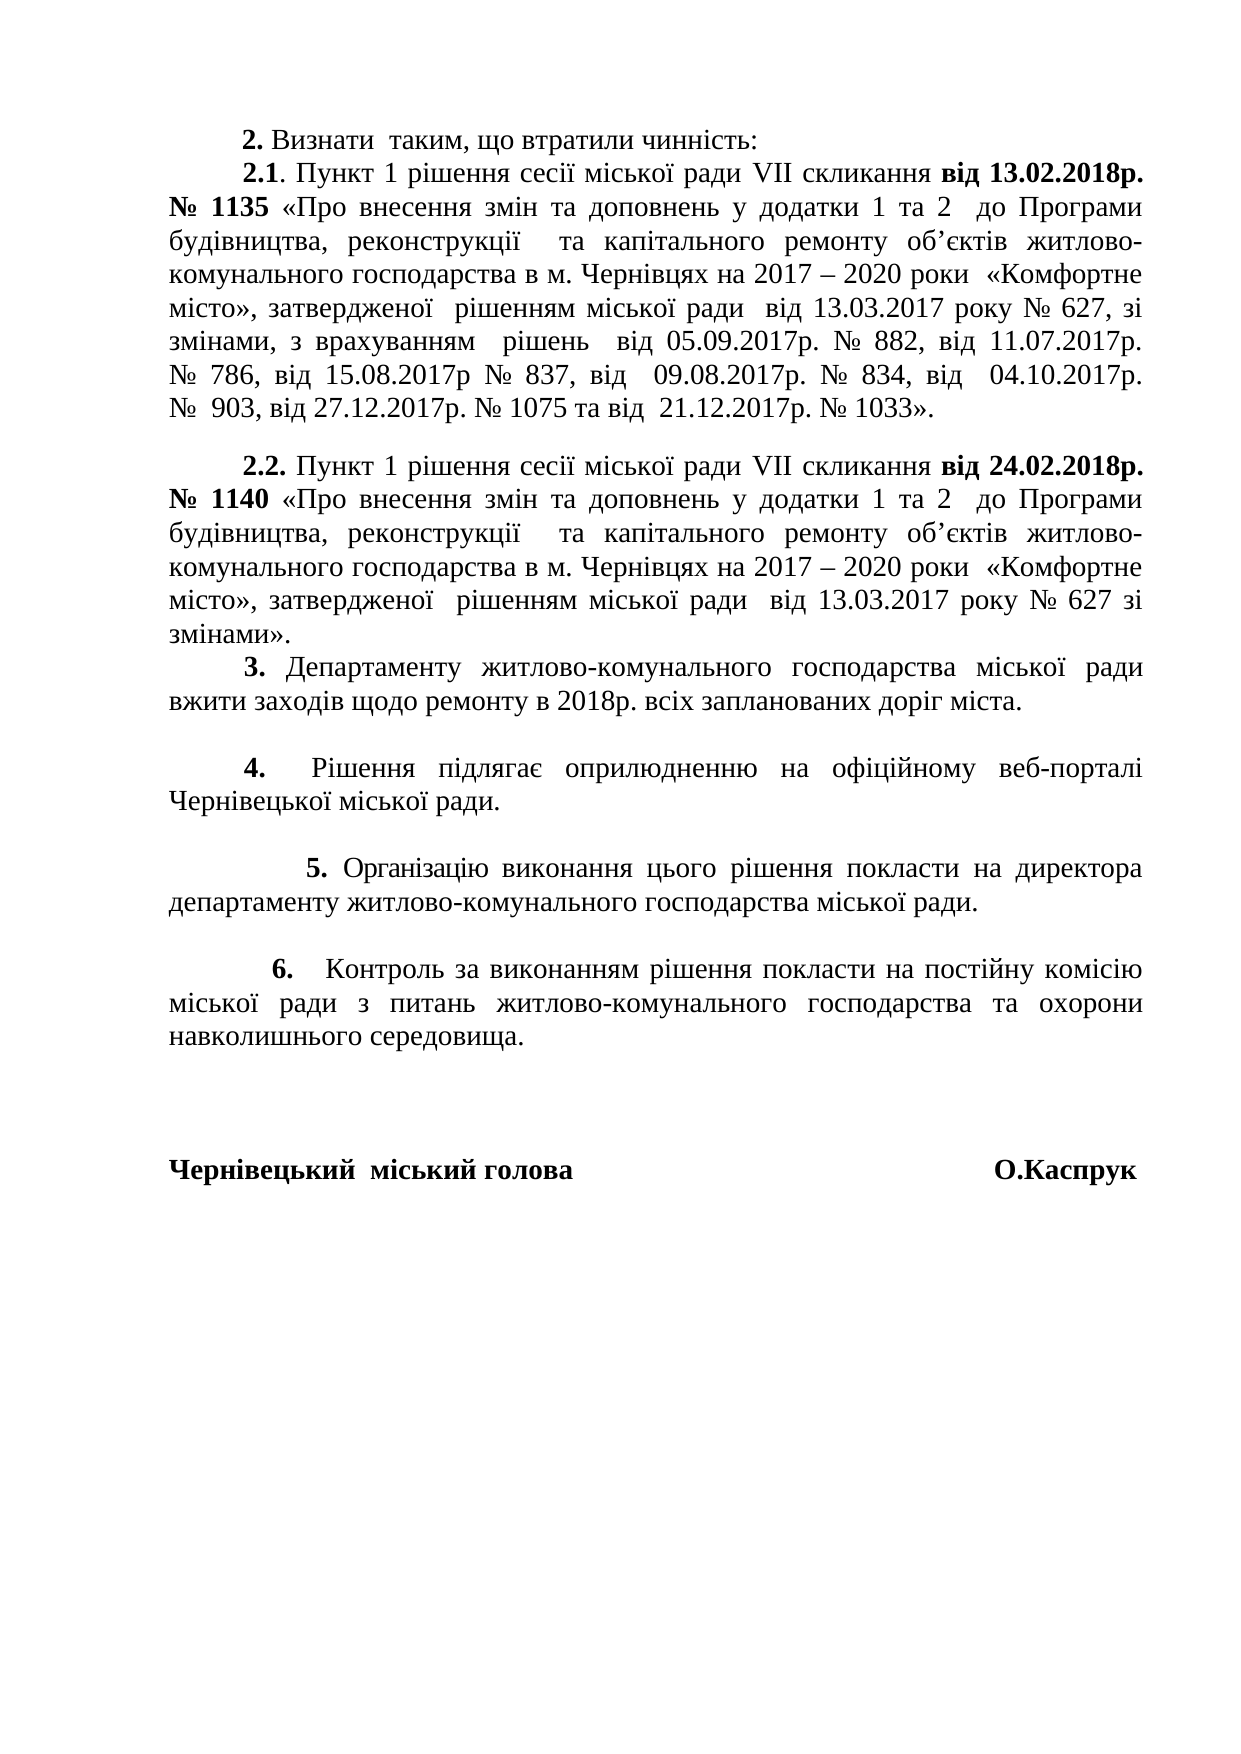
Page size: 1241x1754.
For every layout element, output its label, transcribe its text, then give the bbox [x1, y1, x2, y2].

text 6. Контроль за виконанням рішення покласти на постійну комісію міської ради з питань житлово-комунального господарства та охорони навколишнього середовища. [169, 951, 1144, 1052]
text 4. Рішення підлягає оприлюдненню на офіційному веб-порталі Чернівецької міської ради. [169, 750, 1144, 817]
text Чернівецький міський голова О.Каспрук [169, 1152, 1144, 1186]
text 2.2. Пункт 1 рішення сесії міської ради VII скликання від 24.02.2018р. № 1140 «Про внесення змін та доповнень у додатки 1 та 2 до Програми будівництва, реконструкції та капітального ремонту об’єктів житлово-комунального господарства в м. Чернівцях на 2017 – 2020 роки «Комфортне місто», затвердженої рішенням міської ради від 13.03.2017 року № 627 зі змінами». [169, 448, 1144, 649]
text 2.1. Пункт 1 рішення сесії міської ради VII скликання від 13.02.2018р. № 1135 «Про внесення змін та доповнень у додатки 1 та 2 до Програми будівництва, реконструкції та капітального ремонту об’єктів житлово-комунального господарства в м. Чернівцях на 2017 – 2020 роки «Комфортне місто», затвердженої рішенням міської ради від 13.03.2017 року № 627, зі змінами, з врахуванням рішень від 05.09.2017р. № 882, від 11.07.2017р. № 786, від 15.08.2017р № 837, від 09.08.2017р. № 834, від 04.10.2017р. № 903, від 27.12.2017р. № 1075 та від 21.12.2017р. № 1033». [169, 156, 1144, 424]
text 2. Визнати таким, що втратили чинність: [169, 122, 1144, 156]
text 5. Організацію виконання цього рішення покласти на директора департаменту житлово-комунального господарства міської ради. [169, 851, 1144, 918]
text 3. Департаменту житлово-комунального господарства міської ради вжити заходів щодо ремонту в 2018р. всіх запланованих доріг міста. [169, 649, 1144, 716]
